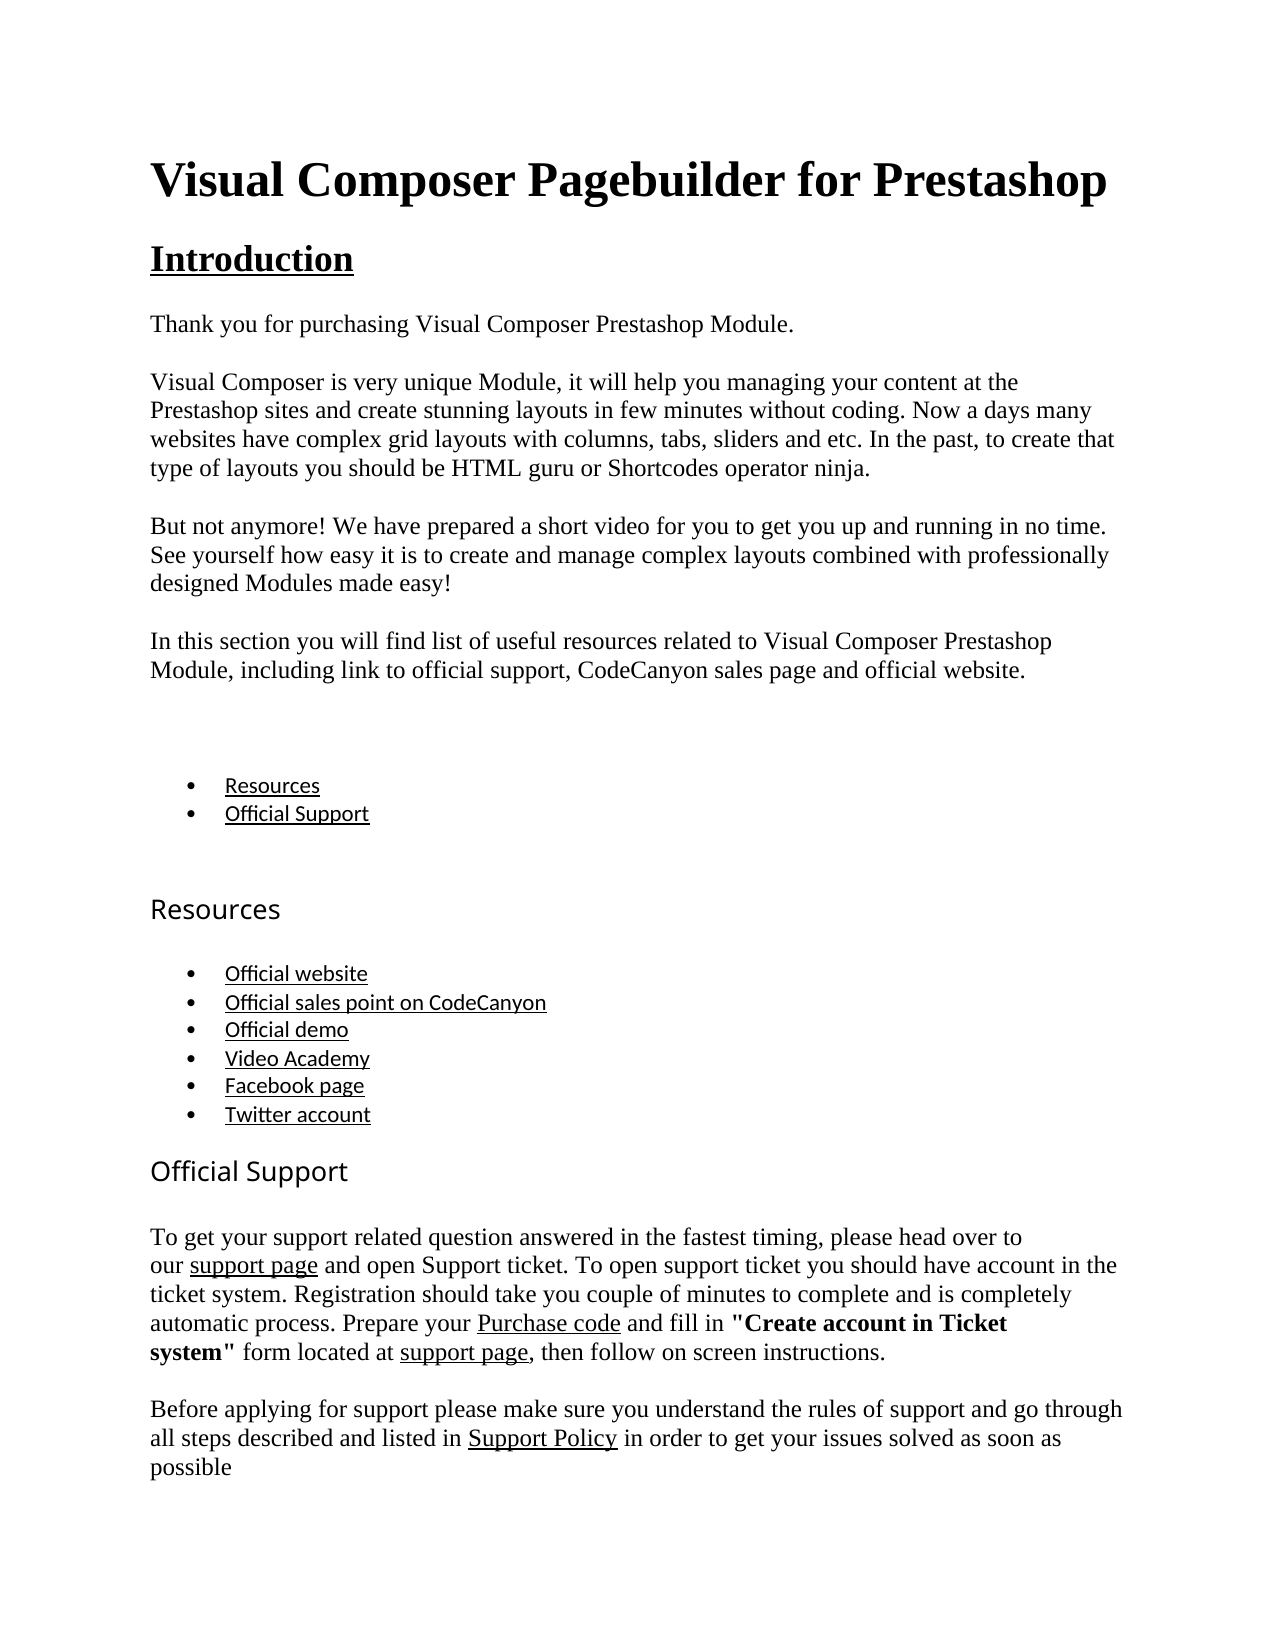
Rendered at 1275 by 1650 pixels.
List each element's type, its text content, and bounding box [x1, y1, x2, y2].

text Thank you for purchasing Visual Composer Prestashop Module. [150, 309, 1125, 338]
list Resources [187, 771, 1125, 799]
subtitle Visual Composer Pagebuilder for Prestashop [150, 150, 1125, 207]
subtitle Resources [150, 891, 1125, 927]
text Before applying for support please make sure you understand the rules of support and go through all steps described and listed in Support Policy in order to get your issues solved as soon as possible [150, 1394, 1125, 1481]
list Official sales point on CodeCanyon [187, 988, 1125, 1016]
list Facebook page [187, 1072, 1125, 1100]
list Video Academy [187, 1044, 1125, 1072]
text Visual Composer is very unique Module, it will help you managing your content at the Prestashop sites and create stunning layouts in few minutes without coding. Now a days many websites have complex grid layouts with columns, tabs, sliders and etc. In the past, to create that type of layouts you should be HTML guru or Shortcodes operator ninja. [150, 367, 1125, 482]
subtitle Official Support [150, 1153, 1125, 1189]
list Official Support [187, 799, 1125, 827]
text But not anymore! We have prepared a short video for you to get you up and running in no time. See yourself how easy it is to create and manage complex layouts combined with professionally designed Modules made easy! [150, 511, 1125, 597]
list Official demo [187, 1016, 1125, 1044]
list Twitter account [187, 1100, 1125, 1128]
text To get your support related question answered in the fastest timing, please head over to our support page and open Support ticket. To open support ticket you should have account in the ticket system. Registration should take you couple of minutes to complete and is completely automatic process. Prepare your Purchase code and fill in "Create account in Ticket system" form located at support page, then follow on screen instructions. [150, 1222, 1125, 1365]
list Official website [187, 959, 1125, 988]
text In this section you will find list of useful resources related to Visual Composer Prestashop Module, including link to official support, CodeCanyon sales page and official website. [150, 626, 1125, 684]
subtitle Introduction [150, 237, 1125, 280]
